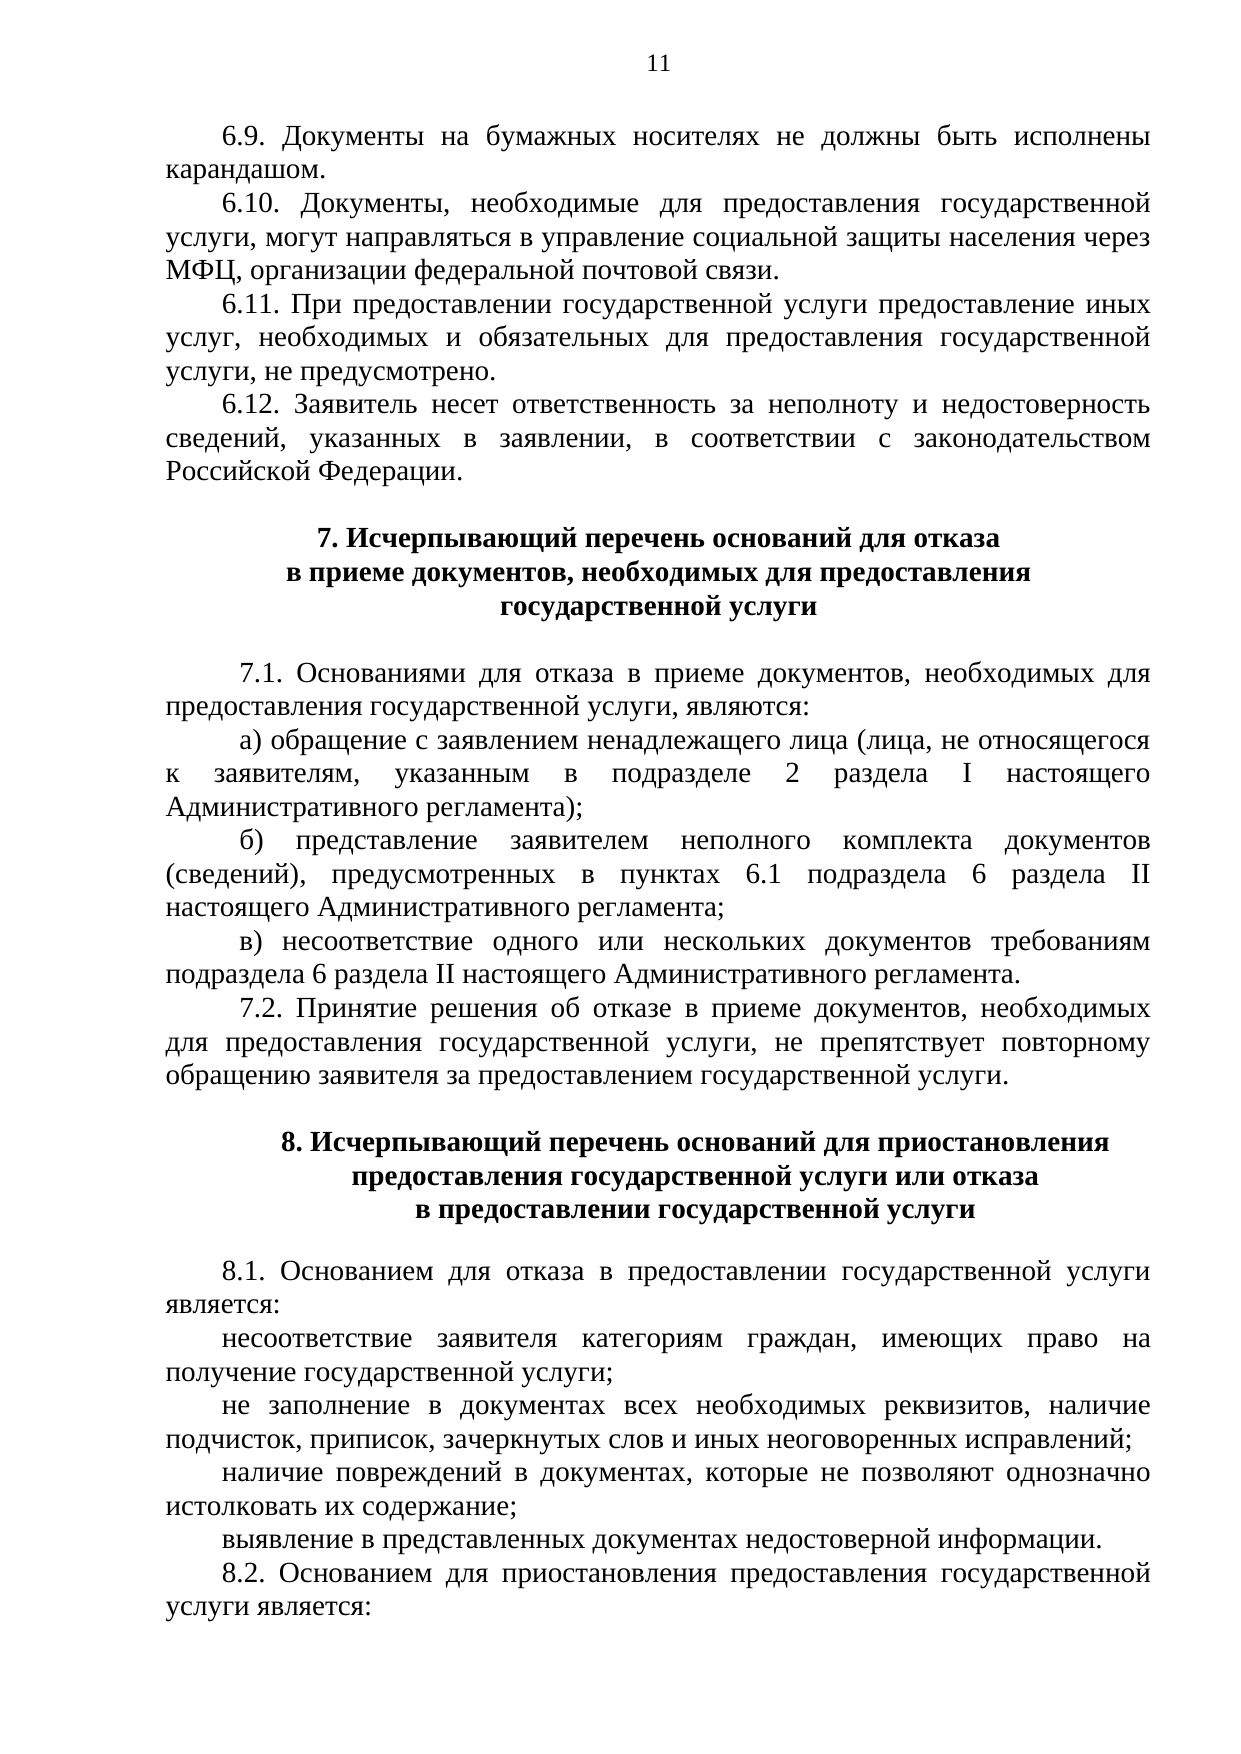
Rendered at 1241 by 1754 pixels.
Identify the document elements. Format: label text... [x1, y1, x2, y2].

text 7. Исчерпывающий перечень оснований для отказа [165, 521, 1152, 554]
text 8.1. Основанием для отказа в предоставлении государственной услуги является: [165, 1253, 1152, 1320]
text 7.1. Основаниями для отказа в приеме документов, необходимых для предоставления государственной услуги, являются: [165, 655, 1152, 722]
text 6.9. Документы на бумажных носителях не должны быть исполнены карандашом. [165, 118, 1152, 185]
text 6.11. При предоставлении государственной услуги предоставление иных услуг, необходимых и обязательных для предоставления государственной услуги, не предусмотрено. [165, 286, 1152, 386]
text наличие повреждений в документах, которые не позволяют однозначно истолковать их содержание; [165, 1454, 1152, 1521]
text в предоставлении государственной услуги [165, 1191, 1152, 1225]
text в) несоответствие одного или нескольких документов требованиям подраздела 6 раздела II настоящего Административного регламента. [165, 923, 1152, 990]
text 8.2. Основанием для приостановления предоставления государственной услуги является: [165, 1555, 1152, 1622]
text государственной услуги [165, 588, 1152, 621]
text б) представление заявителем неполного комплекта документов (сведений), предусмотренных в пунктах 6.1 подраздела 6 раздела II настоящего Административного регламента; [165, 822, 1152, 923]
text 7.2. Принятие решения об отказе в приеме документов, необходимых для предоставления государственной услуги, не препятствует повторному обращению заявителя за предоставлением государственной услуги. [165, 990, 1152, 1091]
text выявление в представленных документах недостоверной информации. [165, 1521, 1152, 1555]
text в приеме документов, необходимых для предоставления [165, 554, 1152, 588]
text несоответствие заявителя категориям граждан, имеющих право на получение государственной услуги; [165, 1320, 1152, 1387]
text а) обращение с заявлением ненадлежащего лица (лица, не относящегося к заявителям, указанным в подразделе 2 раздела I настоящего Административного регламента); [165, 722, 1152, 822]
text предоставления государственной услуги или отказа [165, 1158, 1152, 1191]
text 8. Исчерпывающий перечень оснований для приостановления [165, 1124, 1152, 1158]
text не заполнение в документах всех необходимых реквизитов, наличие подчисток, приписок, зачеркнутых слов и иных неоговоренных исправлений; [165, 1387, 1152, 1454]
text 6.12. Заявитель несет ответственность за неполноту и недостоверность сведений, указанных в заявлении, в соответствии с законодательством Российской Федерации. [165, 386, 1152, 487]
text 6.10. Документы, необходимые для предоставления государственной услуги, могут направляться в управление социальной защиты населения через МФЦ, организации федеральной почтовой связи. [165, 185, 1152, 286]
